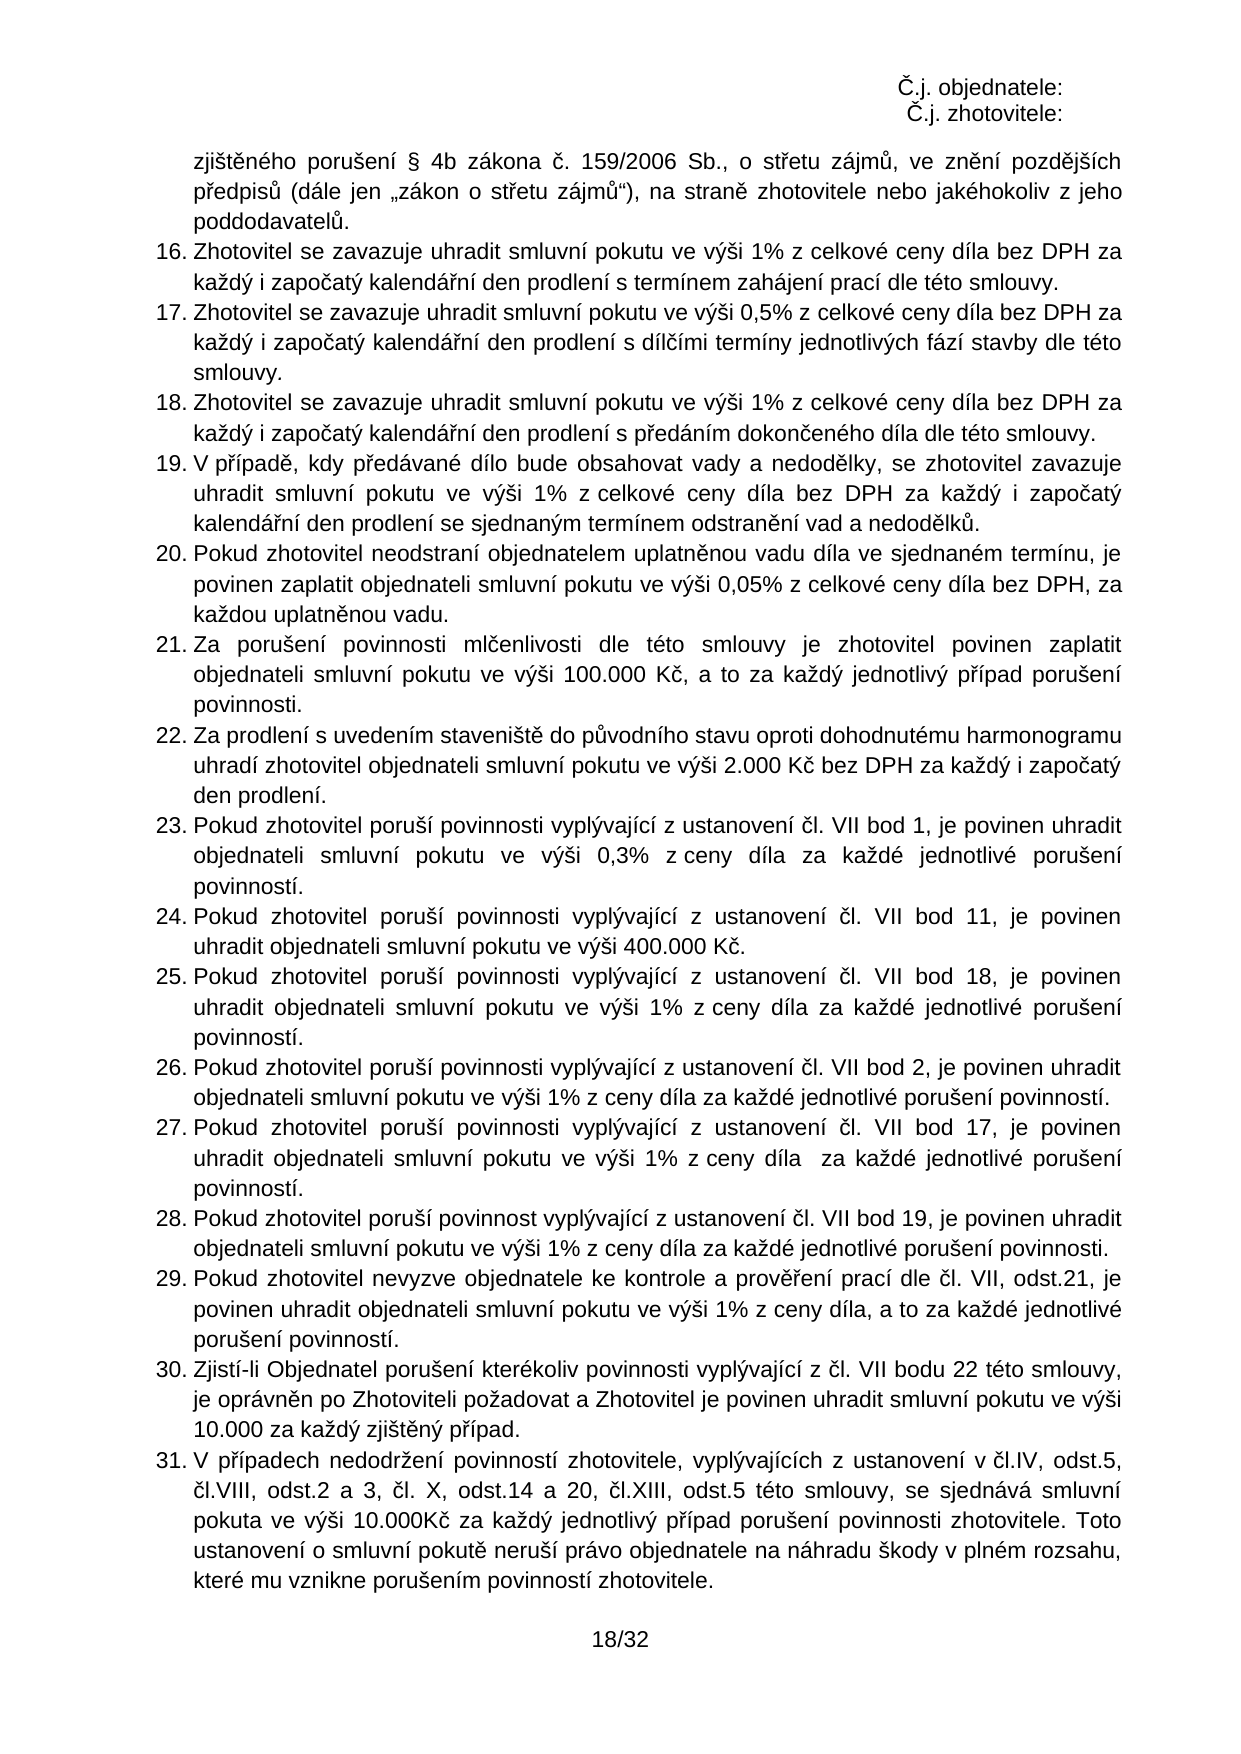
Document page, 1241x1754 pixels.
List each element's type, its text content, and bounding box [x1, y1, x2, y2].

list Pokud zhotovitel nevyzve objednatele ke kontrole a prověření prací dle čl. VII, odst.21, je povinen uhradit objednateli smluvní pokutu ve výši 1% z ceny díla, a to za každé jednotlivé porušení povinností. [156, 1265, 1122, 1352]
list Zjistí-li Objednatel porušení kterékoliv povinnosti vyplývající z čl. VII bodu 22 této smlouvy, je oprávněn po Zhotoviteli požadovat a Zhotovitel je povinen uhradit smluvní pokutu ve výši 10.000 za každý zjištěný případ. [156, 1356, 1122, 1443]
list Pokud zhotovitel poruší povinnosti vyplývající z ustanovení čl. VII bod 18, je povinen uhradit objednateli smluvní pokutu ve výši 1% z ceny díla za každé jednotlivé porušení povinností. [156, 963, 1122, 1050]
list Pokud zhotovitel poruší povinnosti vyplývající z ustanovení čl. VII bod 1, je povinen uhradit objednateli smluvní pokutu ve výši 0,3% z ceny díla za každé jednotlivé porušení povinností. [156, 812, 1122, 899]
list Pokud zhotovitel poruší povinnosti vyplývající z ustanovení čl. VII bod 2, je povinen uhradit objednateli smluvní pokutu ve výši 1% z ceny díla za každé jednotlivé porušení povinností. [156, 1054, 1122, 1110]
list Zhotovitel se zavazuje uhradit smluvní pokutu ve výši 1% z celkové ceny díla bez DPH za každý i započatý kalendářní den prodlení s termínem zahájení prací dle této smlouvy. [156, 238, 1122, 295]
list V případech nedodržení povinností zhotovitele, vyplývajících z ustanovení v čl.IV, odst.5, čl.VIII, odst.2 a 3, čl. X, odst.14 a 20, čl.XIII, odst.5 této smlouvy, se sjednává smluvní pokuta ve výši 10.000Kč za každý jednotlivý případ porušení povinnosti zhotovitele. Toto ustanovení o smluvní pokutě neruší právo objednatele na náhradu škody v plném rozsahu, které mu vznikne porušením povinností zhotovitele. [156, 1447, 1122, 1594]
list Zhotovitel se zavazuje uhradit smluvní pokutu ve výši 1% z celkové ceny díla bez DPH za každý i započatý kalendářní den prodlení s předáním dokončeného díla dle této smlouvy. [156, 389, 1122, 446]
list Pokud zhotovitel neodstraní objednatelem uplatněnou vadu díla ve sjednaném termínu, je povinen zaplatit objednateli smluvní pokutu ve výši 0,05% z celkové ceny díla bez DPH, za každou uplatněnou vadu. [156, 540, 1122, 627]
list Za prodlení s uvedením staveniště do původního stavu oproti dohodnutému harmonogramu uhradí zhotovitel objednateli smluvní pokutu ve výši 2.000 Kč bez DPH za každý i započatý den prodlení. [156, 722, 1122, 808]
list V případě, kdy předávané dílo bude obsahovat vady a nedodělky, se zhotovitel zavazuje uhradit smluvní pokutu ve výši 1% z celkové ceny díla bez DPH za každý i započatý kalendářní den prodlení se sjednaným termínem odstranění vad a nedodělků. [156, 450, 1122, 536]
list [156, 148, 1122, 234]
list Zhotovitel se zavazuje uhradit smluvní pokutu ve výši 0,5% z celkové ceny díla bez DPH za každý i započatý kalendářní den prodlení s dílčími termíny jednotlivých fází stavby dle této smlouvy. [156, 299, 1122, 385]
list Pokud zhotovitel poruší povinnosti vyplývající z ustanovení čl. VII bod 17, je povinen uhradit objednateli smluvní pokutu ve výši 1% z ceny díla za každé jednotlivé porušení povinností. [156, 1114, 1122, 1201]
list Za porušení povinnosti mlčenlivosti dle této smlouvy je zhotovitel povinen zaplatit objednateli smluvní pokutu ve výši 100.000 Kč, a to za každý jednotlivý případ porušení povinnosti. [156, 631, 1122, 718]
list Pokud zhotovitel poruší povinnosti vyplývající z ustanovení čl. VII bod 11, je povinen uhradit objednateli smluvní pokutu ve výši 400.000 Kč. [156, 903, 1122, 959]
list Pokud zhotovitel poruší povinnost vyplývající z ustanovení čl. VII bod 19, je povinen uhradit objednateli smluvní pokutu ve výši 1% z ceny díla za každé jednotlivé porušení povinnosti. [156, 1205, 1122, 1261]
